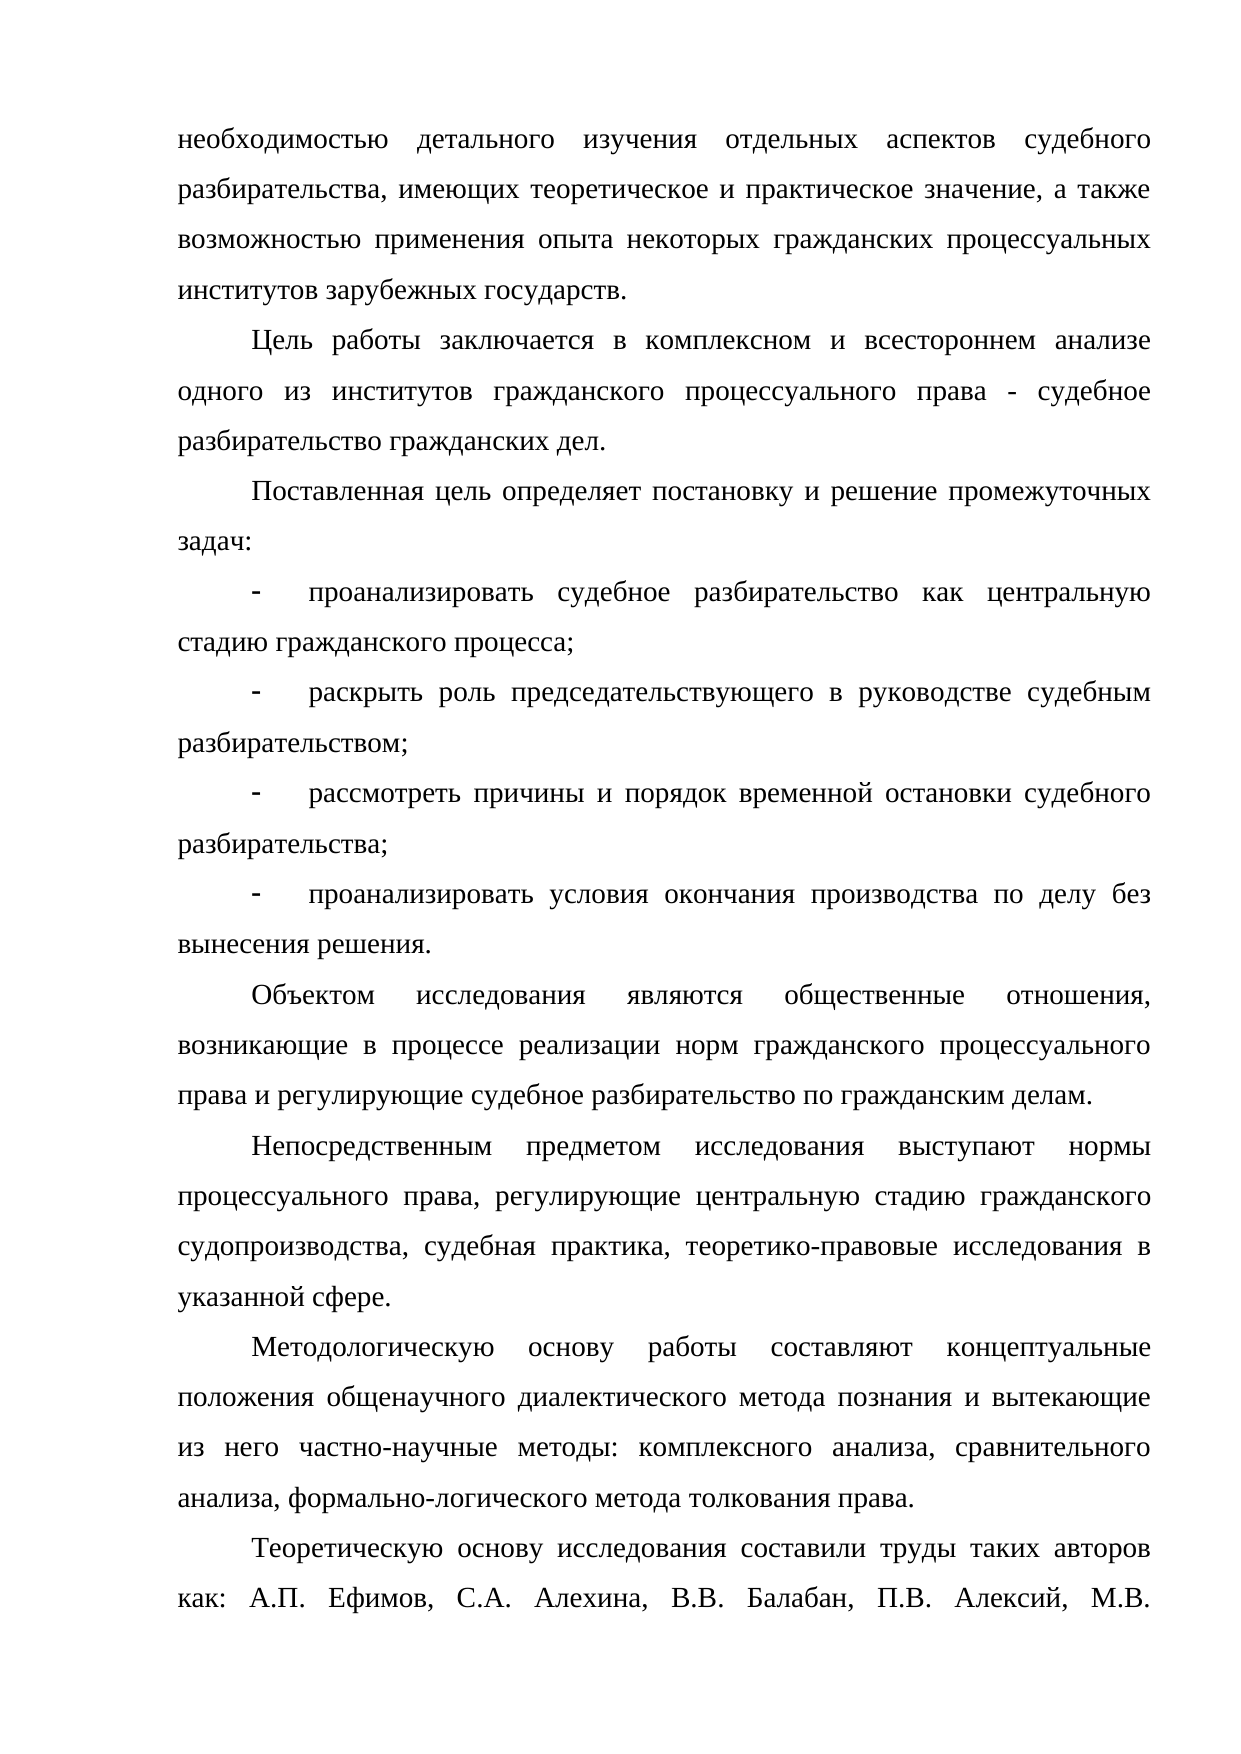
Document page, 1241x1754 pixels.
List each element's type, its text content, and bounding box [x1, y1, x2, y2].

list проанализировать судебное разбирательство как центральную стадию гражданского процесса; [177, 574, 1152, 658]
text Объектом исследования являются общественные отношения, возникающие в процессе реализации норм гражданского процессуального права и регулирующие судебное разбирательство по гражданским делам. [177, 977, 1152, 1111]
text Цель работы заключается в комплексном и всестороннем анализе одного из институтов гражданского процессуального права - судебное разбирательство гражданских дел. [177, 322, 1152, 456]
text Методологическую основу работы составляют концептуальные положения общенаучного диалектического метода познания и вытекающие из него частно-научные методы: комплексного анализа, сравнительного анализа, формально-логического метода толкования права. [177, 1329, 1152, 1513]
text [177, 121, 1152, 306]
list проанализировать условия окончания производства по делу без вынесения решения. [177, 876, 1152, 960]
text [177, 1530, 1152, 1614]
text Поставленная цель определяет постановку и решение промежуточных задач: [177, 473, 1152, 557]
list раскрыть роль председательствующего в руководстве судебным разбирательством; [177, 674, 1152, 758]
list рассмотреть причины и порядок временной остановки судебного разбирательства; [177, 775, 1152, 859]
text Непосредственным предметом исследования выступают нормы процессуального права, регулирующие центральную стадию гражданского судопроизводства, судебная практика, теоретико-правовые исследования в указанной сфере. [177, 1128, 1152, 1312]
